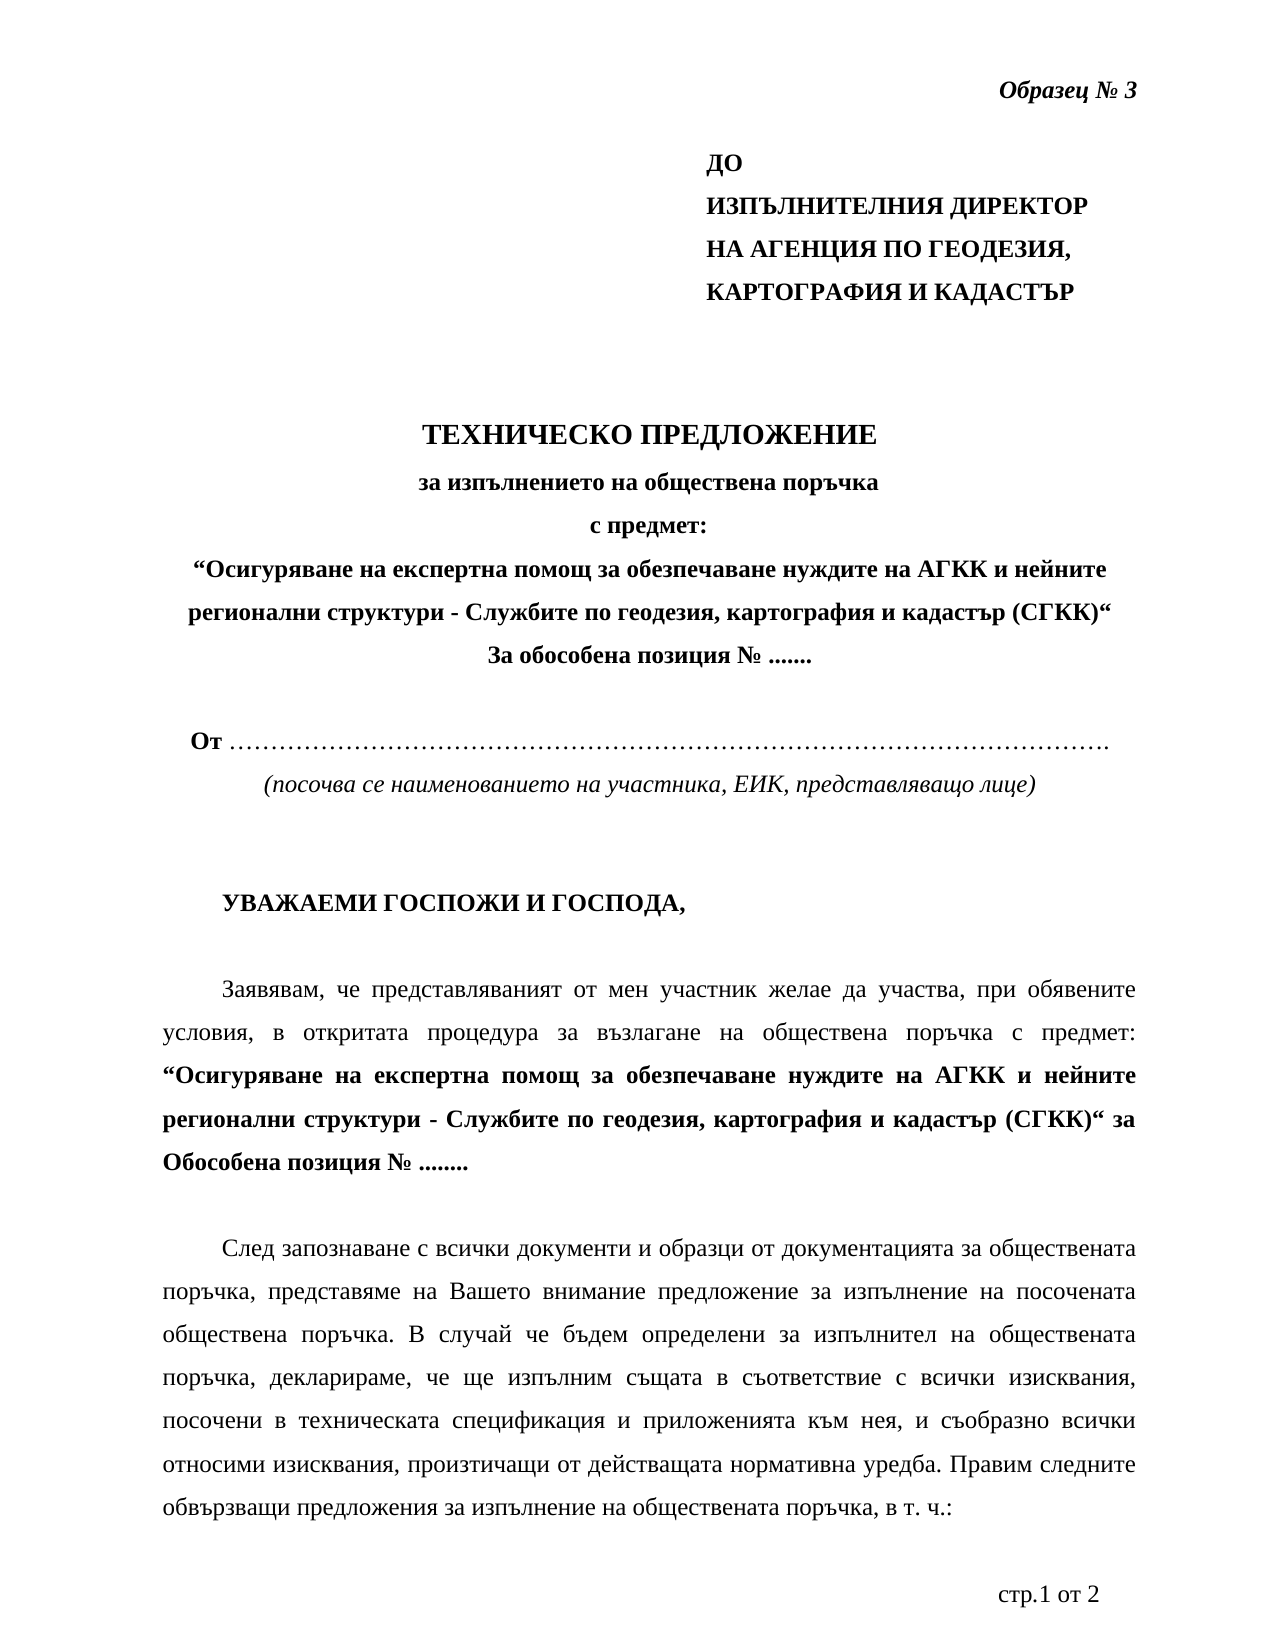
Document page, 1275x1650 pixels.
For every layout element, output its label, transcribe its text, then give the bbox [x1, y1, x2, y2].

text За обособена позиция № ....... [162, 640, 1137, 669]
text с предмет: [162, 511, 1134, 539]
text ИЗПЪЛНИТЕЛНИЯ ДИРЕКТОР НА АГЕНЦИЯ ПО ГЕОДЕЗИЯ, КАРТОГРАФИЯ И КАДАСТЪР [706, 191, 1130, 306]
text “Осигуряване на експертна помощ за обезпечаване нуждите на АГКК и нейните регионални структури - Службите по геодезия, картография и кадастър (СГКК)“ [162, 554, 1137, 626]
text ДО [706, 148, 1130, 176]
text ТЕХНИЧЕСКО ПРЕДЛОЖЕНИЕ [162, 417, 1137, 451]
text Заявявам, че представляваният от мен участник желае да участва, при обявените условия, в откритата процедура за възлагане на обществена поръчка с предмет: “Осигуряване на експертна помощ за обезпечаване нуждите на АГКК и нейните регионални структури - Службите по геодезия, картография и кадастър (СГКК)“ за Обособена позиция № ........ [162, 974, 1137, 1176]
text От ……………………………………………………………………………………………. [162, 726, 1137, 755]
text УВАЖАЕМИ ГОСПОЖИ И ГОСПОДА, [162, 888, 1137, 917]
text След запознаване с всички документи и образци от документацията за обществената поръчка, представяме на Вашето внимание предложение за изпълнение на посочената обществена поръчка. В случай че бъдем определени за изпълнител на обществената поръчка, декларираме, че ще изпълним същата в съответствие с всички изисквания, посочени в техническата спецификация и приложенията към нея, и съобразно всички относими изисквания, произтичащи от действащата нормативна уредба. Правим следните обвързващи предложения за изпълнение на обществената поръчка, в т. ч.: [162, 1233, 1137, 1521]
text за изпълнението на обществена поръчка [162, 467, 1134, 496]
text (посочва се наименованието на участника, ЕИК, представляващо лице) [162, 769, 1137, 798]
